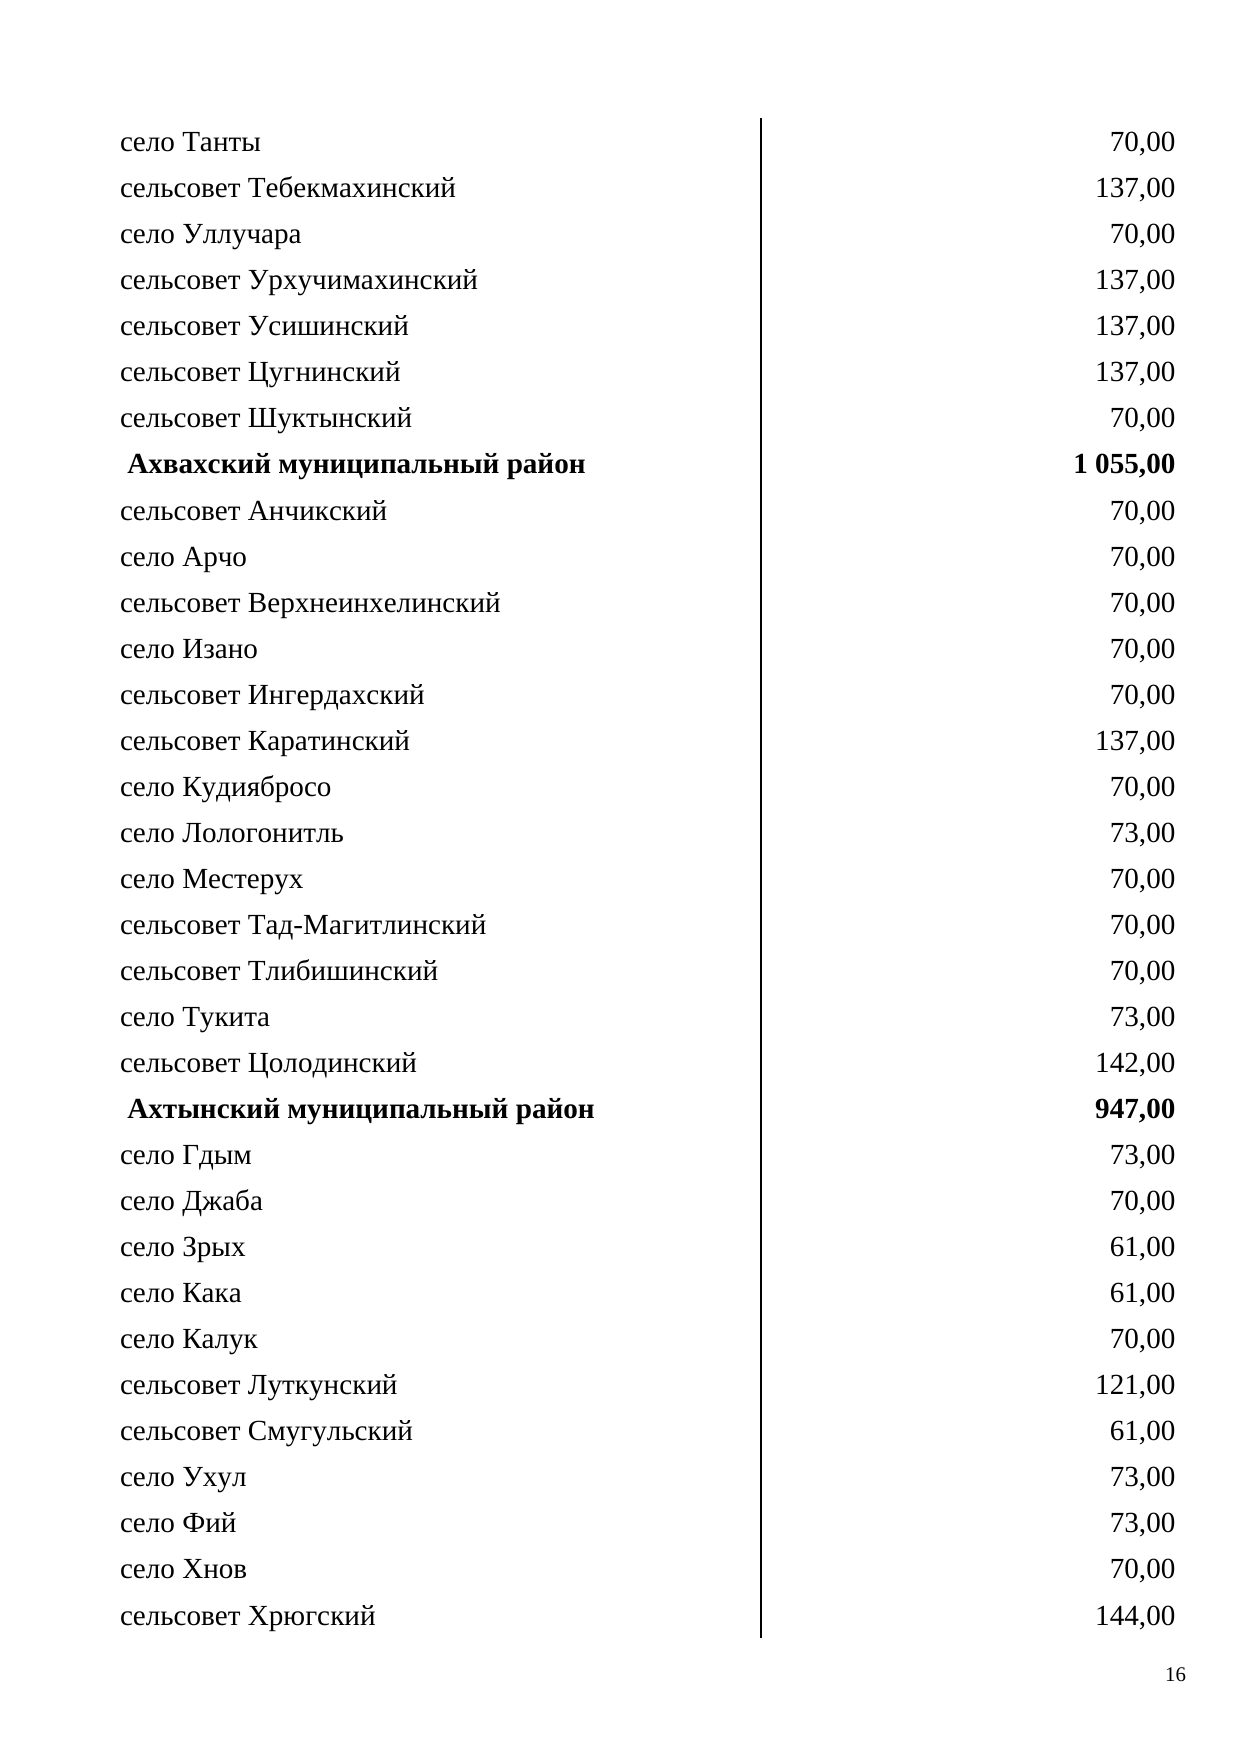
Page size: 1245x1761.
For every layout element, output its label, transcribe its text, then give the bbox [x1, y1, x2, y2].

table_cell 73,00 [762, 993, 1175, 1039]
table_cell село Кака [120, 1269, 760, 1315]
table_cell 70,00 [762, 533, 1175, 578]
table_cell сельсовет Хрюгский [120, 1591, 760, 1637]
table_cell село Уллучара [120, 210, 760, 256]
table_cell село Лологонитль [120, 809, 760, 855]
table_cell село Кудиябросо [120, 763, 760, 809]
table_cell 73,00 [762, 1131, 1175, 1177]
table_cell Ахвахский муниципальный район [120, 440, 760, 486]
table_cell село Тукита [120, 993, 760, 1039]
table_cell 121,00 [762, 1361, 1175, 1407]
table_cell 947,00 [762, 1085, 1175, 1131]
table_cell 61,00 [762, 1407, 1175, 1453]
table_cell село Джаба [120, 1177, 760, 1223]
table_cell село Гдым [120, 1131, 760, 1177]
table_cell 70,00 [762, 118, 1175, 164]
table_cell 73,00 [762, 809, 1175, 855]
table_cell 70,00 [762, 671, 1175, 717]
table_cell 70,00 [762, 947, 1175, 993]
table_cell сельсовет Смугульский [120, 1407, 760, 1453]
table_cell сельсовет Урхучимахинский [120, 256, 760, 302]
table_cell село Хнов [120, 1545, 760, 1591]
table_cell село Местерух [120, 855, 760, 901]
table_cell 70,00 [762, 486, 1175, 532]
table_cell село Ухул [120, 1453, 760, 1499]
table_cell 70,00 [762, 1545, 1175, 1591]
table_cell сельсовет Каратинский [120, 717, 760, 763]
table_cell 61,00 [762, 1269, 1175, 1315]
table_cell село Фий [120, 1499, 760, 1545]
table_cell 70,00 [762, 1315, 1175, 1361]
table_cell сельсовет Тебекмахинский [120, 164, 760, 210]
table_cell село Изано [120, 625, 760, 671]
table_cell сельсовет Луткунский [120, 1361, 760, 1407]
table_cell село Арчо [120, 533, 760, 578]
table_cell 1 055,00 [762, 440, 1175, 486]
table_cell 137,00 [762, 348, 1175, 394]
table_cell 70,00 [762, 855, 1175, 901]
table_cell сельсовет Усишинский [120, 302, 760, 348]
table_cell сельсовет Ингердахский [120, 671, 760, 717]
table_cell сельсовет Цугнинский [120, 348, 760, 394]
table_cell сельсовет Анчикский [120, 486, 760, 532]
table_cell 70,00 [762, 763, 1175, 809]
table_cell сельсовет Цолодинский [120, 1039, 760, 1085]
table_cell село Калук [120, 1315, 760, 1361]
table_cell 70,00 [762, 625, 1175, 671]
table_cell 70,00 [762, 901, 1175, 947]
table_cell 137,00 [762, 717, 1175, 763]
table_cell сельсовет Верхнеинхелинский [120, 579, 760, 624]
table_cell сельсовет Тад-Магитлинский [120, 901, 760, 947]
table_cell 70,00 [762, 579, 1175, 624]
table_cell 70,00 [762, 210, 1175, 256]
table_cell 73,00 [762, 1453, 1175, 1499]
table_cell Ахтынский муниципальный район [120, 1085, 760, 1131]
table_cell 142,00 [762, 1039, 1175, 1085]
table_cell село Зрых [120, 1223, 760, 1269]
table_cell сельсовет Тлибишинский [120, 947, 760, 993]
table_cell 61,00 [762, 1223, 1175, 1269]
table_cell 70,00 [762, 1177, 1175, 1223]
table_cell 73,00 [762, 1499, 1175, 1545]
table_cell 137,00 [762, 302, 1175, 348]
table_cell 70,00 [762, 394, 1175, 440]
table_cell 137,00 [762, 256, 1175, 302]
table_cell 144,00 [762, 1591, 1175, 1637]
table_cell 137,00 [762, 164, 1175, 210]
table_cell село Танты [120, 118, 760, 164]
table_cell сельсовет Шуктынский [120, 394, 760, 440]
